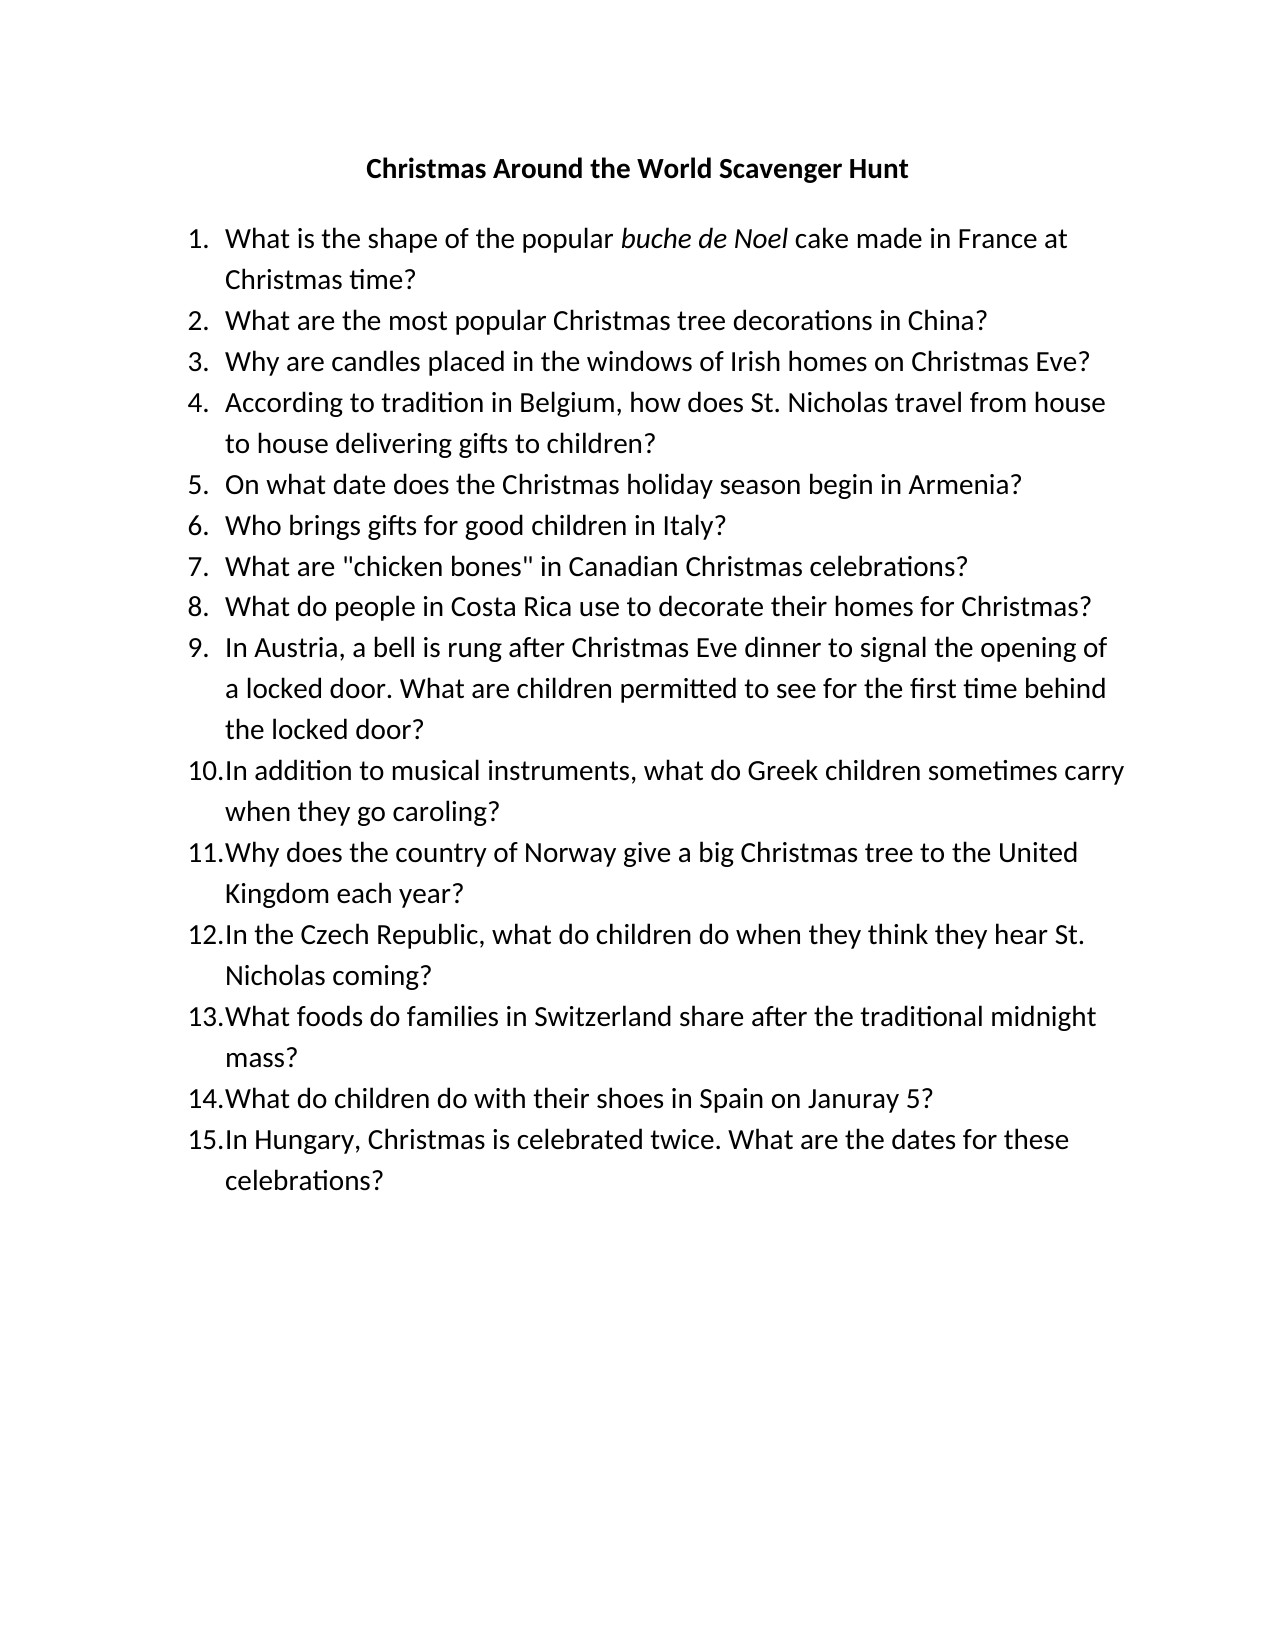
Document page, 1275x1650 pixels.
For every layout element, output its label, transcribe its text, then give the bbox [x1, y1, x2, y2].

list In the Czech Republic, what do children do when they think they hear St. Nicholas coming? [187, 916, 1125, 993]
list According to tradition in Belgium, how does St. Nicholas travel from house to house delivering gifts to children? [187, 384, 1125, 460]
list In Austria, a bell is rung after Christmas Eve dinner to signal the opening of a locked door. What are children permitted to see for the first time behind the locked door? [187, 629, 1125, 747]
list What is the shape of the popular buche de Noel cake made in France at Christmas time? [187, 220, 1125, 297]
list What are "chicken bones" in Canadian Christmas celebrations? [187, 548, 1125, 583]
list Why does the country of Norway give a big Christmas tree to the United Kingdom each year? [187, 834, 1125, 911]
list What do people in Costa Rica use to decorate their homes for Christmas? [187, 588, 1125, 624]
list In Hungary, Christmas is celebrated twice. What are the dates for these celebrations? [187, 1121, 1125, 1197]
list What foods do families in Switzerland share after the traditional midnight mass? [187, 998, 1125, 1074]
list What are the most popular Christmas tree decorations in China? [187, 302, 1125, 338]
text Christmas Around the World Scavenger Hunt [150, 150, 1125, 186]
list Who brings gifts for good children in Italy? [187, 507, 1125, 542]
list On what date does the Christmas holiday season begin in Armenia? [187, 466, 1125, 501]
list In addition to musical instruments, what do Greek children sometimes carry when they go caroling? [187, 752, 1125, 829]
list What do children do with their shoes in Spain on Januray 5? [187, 1080, 1125, 1115]
list Why are candles placed in the windows of Irish homes on Christmas Eve? [187, 343, 1125, 378]
